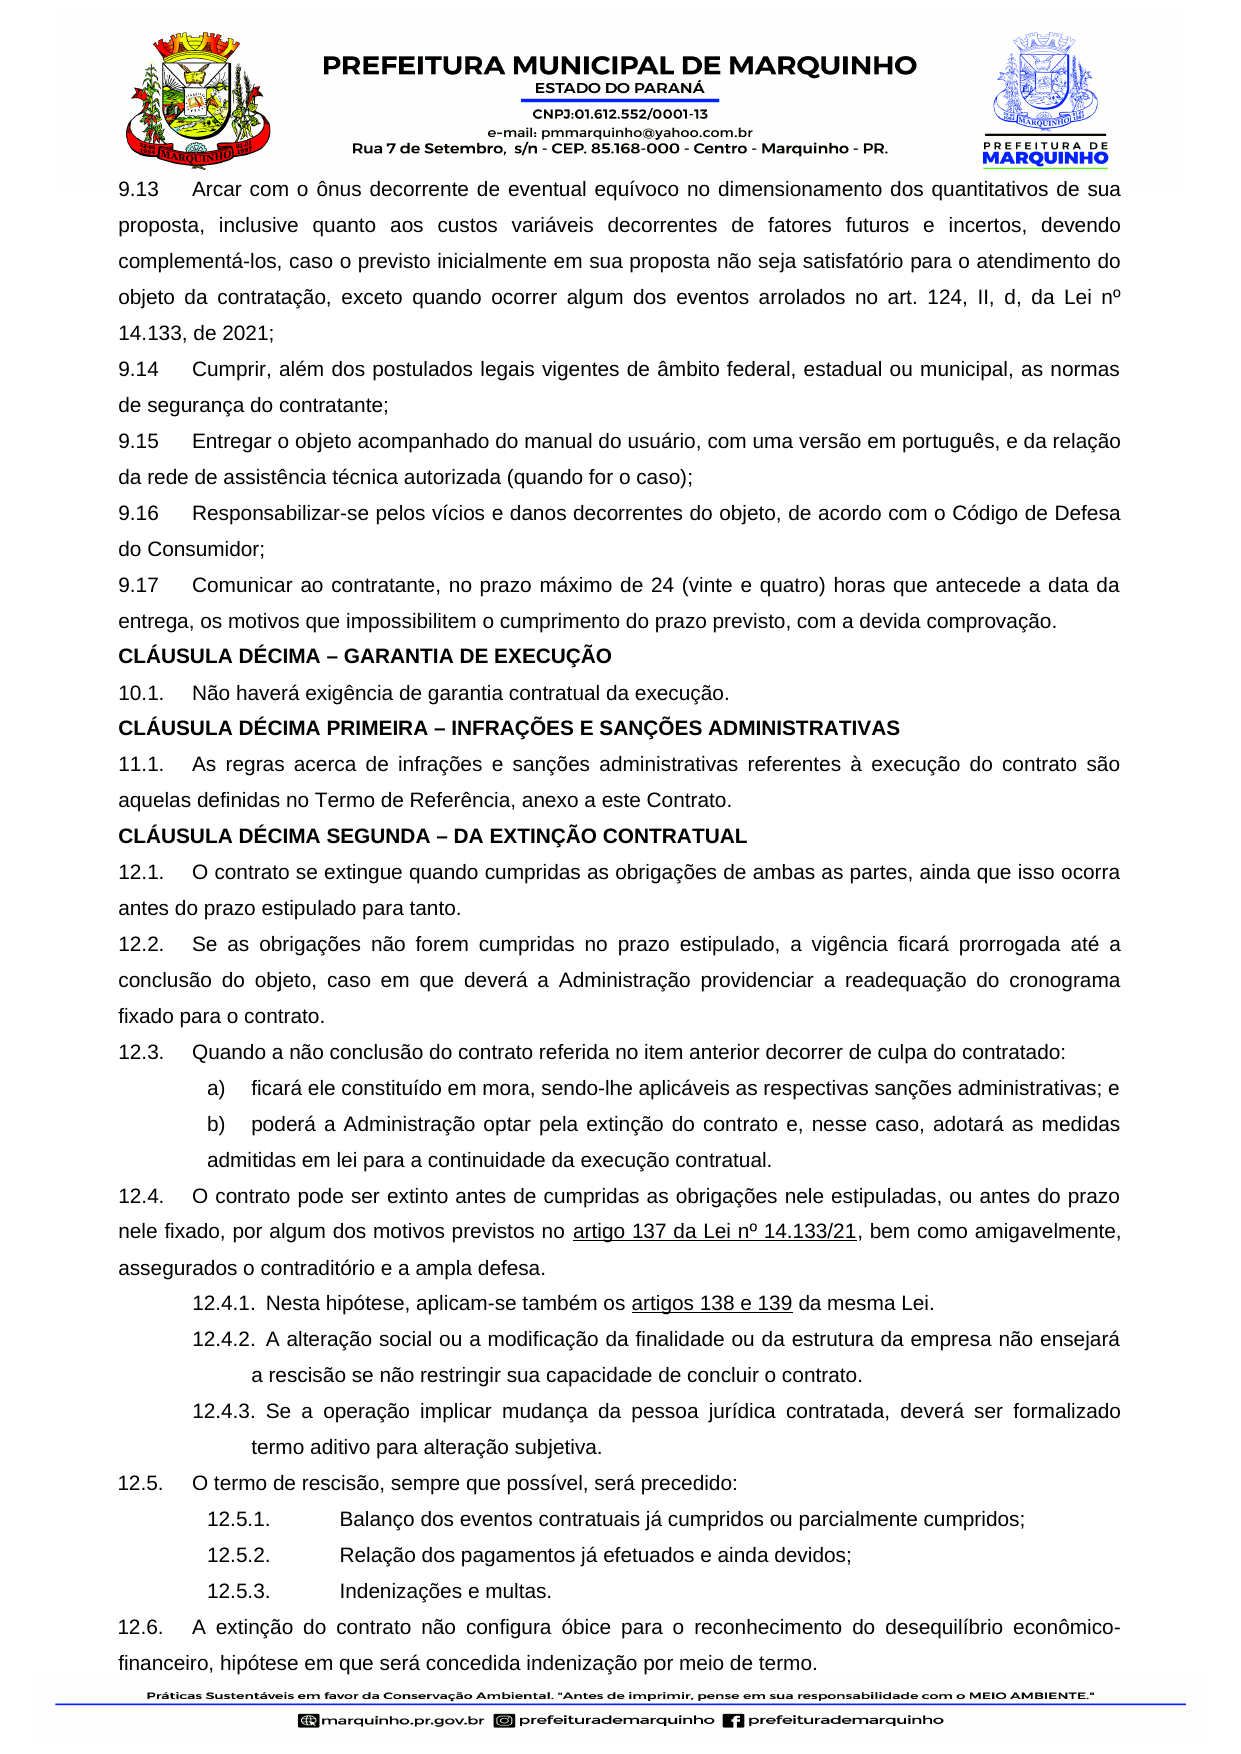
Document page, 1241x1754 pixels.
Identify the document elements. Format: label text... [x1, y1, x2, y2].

list Se a operação implicar mudança da pessoa jurídica contratada, deverá ser formalizado termo aditivo para alteração subjetiva. [192, 1399, 1122, 1459]
list CLÁUSULA DÉCIMA – GARANTIA DE EXECUÇÃO [118, 644, 1122, 668]
list Arcar com o ônus decorrente de eventual equívoco no dimensionamento dos quantitativos de sua proposta, inclusive quanto aos custos variáveis decorrentes de fatores futuros e incertos, devendo complementá-los, caso o previsto inicialmente em sua proposta não seja satisfatório para o atendimento do objeto da contratação, exceto quando ocorrer algum dos eventos arrolados no art. 124, II, d, da Lei nº 14.133, de 2021; [118, 177, 1122, 345]
list Não haverá exigência de garantia contratual da execução. [118, 680, 1122, 704]
list As regras acerca de infrações e sanções administrativas referentes à execução do contrato são aquelas definidas no Termo de Referência, anexo a este Contrato. [118, 752, 1122, 812]
list Comunicar ao contratante, no prazo máximo de 24 (vinte e quatro) horas que antecede a data da entrega, os motivos que impossibilitem o cumprimento do prazo previsto, com a devida comprovação. [118, 572, 1122, 632]
list Relação dos pagamentos já efetuados e ainda devidos; [207, 1543, 1122, 1567]
list Quando a não conclusão do contrato referida no item anterior decorrer de culpa do contratado: [118, 1040, 1122, 1064]
list Entregar o objeto acompanhado do manual do usuário, com uma versão em português, e da relação da rede de assistência técnica autorizada (quando for o caso); [118, 429, 1122, 489]
list O contrato se extingue quando cumpridas as obrigações de ambas as partes, ainda que isso ocorra antes do prazo estipulado para tanto. [118, 860, 1122, 920]
list Indenizações e multas. [207, 1579, 1122, 1603]
list A extinção do contrato não configura óbice para o reconhecimento do desequilíbrio econômico-financeiro, hipótese em que será concedida indenização por meio de termo. [117, 1615, 1122, 1674]
list CLÁUSULA DÉCIMA SEGUNDA – DA EXTINÇÃO CONTRATUAL [118, 824, 1122, 848]
picture [59, 6, 1180, 192]
list Responsabilizar-se pelos vícios e danos decorrentes do objeto, de acordo com o Código de Defesa do Consumidor; [118, 501, 1122, 561]
list ficará ele constituído em mora, sendo-lhe aplicáveis as respectivas sanções administrativas; e [207, 1076, 1122, 1099]
list A alteração social ou a modificação da finalidade ou da estrutura da empresa não ensejará a rescisão se não restringir sua capacidade de concluir o contrato. [192, 1327, 1122, 1387]
list O termo de rescisão, sempre que possível, será precedido: [117, 1471, 1122, 1495]
list Se as obrigações não forem cumpridas no prazo estipulado, a vigência ficará prorrogada até a conclusão do objeto, caso em que deverá a Administração providenciar a readequação do cronograma fixado para o contrato. [118, 932, 1122, 1028]
list Nesta hipótese, aplicam-se também os artigos 138 e 139 da mesma Lei. [192, 1291, 1122, 1315]
list O contrato pode ser extinto antes de cumpridas as obrigações nele estipuladas, ou antes do prazo nele fixado, por algum dos motivos previstos no artigo 137 da Lei nº 14.133/21, bem como amigavelmente, assegurados o contraditório e a ampla defesa. [118, 1183, 1122, 1279]
list poderá a Administração optar pela extinção do contrato e, nesse caso, adotará as medidas admitidas em lei para a continuidade da execução contratual. [207, 1112, 1122, 1171]
picture [31, 1667, 1210, 1750]
list Cumprir, além dos postulados legais vigentes de âmbito federal, estadual ou municipal, as normas de segurança do contratante; [118, 357, 1122, 417]
list Balanço dos eventos contratuais já cumpridos ou parcialmente cumpridos; [207, 1507, 1122, 1531]
list CLÁUSULA DÉCIMA PRIMEIRA – INFRAÇÕES E SANÇÕES ADMINISTRATIVAS [118, 716, 1122, 740]
